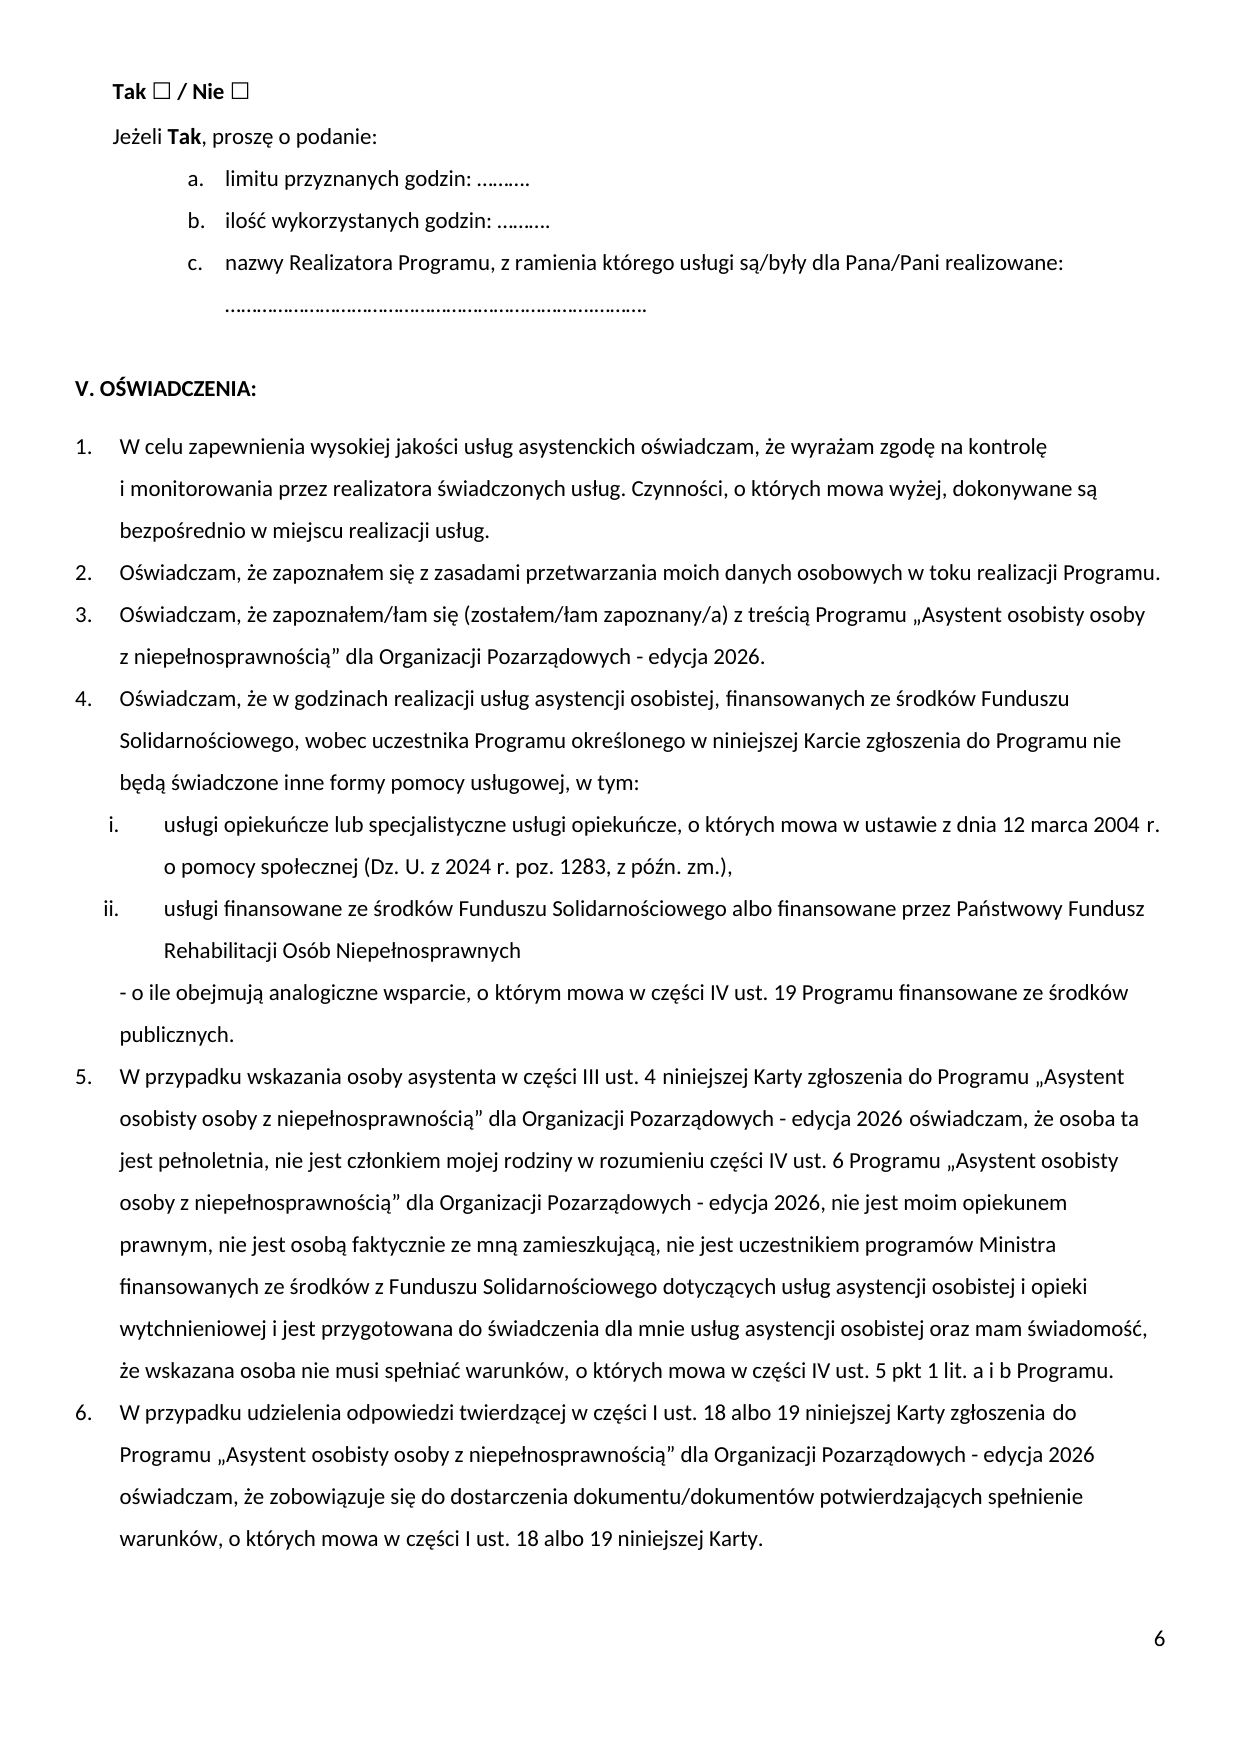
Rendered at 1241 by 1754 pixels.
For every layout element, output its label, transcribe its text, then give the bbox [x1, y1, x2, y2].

list Oświadczam, że w godzinach realizacji usług asystencji osobistej, finansowanych ze środków Funduszu Solidarnościowego, wobec uczestnika Programu określonego w niniejszej Karcie zgłoszenia do Programu nie będą świadczone inne formy pomocy usługowej, w tym: [75, 684, 1165, 796]
list ilość wykorzystanych godzin: ………. [187, 206, 1165, 234]
list Tak / Nie [112, 75, 1165, 106]
list Oświadczam, że zapoznałem się z zasadami przetwarzania moich danych osobowych w toku realizacji Programu. [75, 558, 1165, 586]
list W celu zapewnienia wysokiej jakości usług asystenckich oświadczam, że wyrażam zgodę na kontrolę i monitorowania przez realizatora świadczonych usług. Czynności, o których mowa wyżej, dokonywane są bezpośrednio w miejscu realizacji usług. [75, 432, 1165, 544]
list W przypadku udzielenia odpowiedzi twierdzącej w części I ust. 18 albo 19 niniejszej Karty zgłoszenia do Programu „Asystent osobisty osoby z niepełnosprawnością” dla Organizacji Pozarządowych - edycja 2026 oświadczam, że zobowiązuje się do dostarczenia dokumentu/dokumentów potwierdzających spełnienie warunków, o których mowa w części I ust. 18 albo 19 niniejszej Karty. [75, 1398, 1165, 1552]
text V. OŚWIADCZENIA: [75, 374, 1165, 402]
list usługi opiekuńcze lub specjalistyczne usługi opiekuńcze, o których mowa w ustawie z dnia 12 marca 2004 r. o pomocy społecznej (Dz. U. z 2024 r. poz. 1283, z późn. zm.), [119, 810, 1165, 880]
list - o ile obejmują analogiczne wsparcie, o którym mowa w części IV ust. 19 Programu finansowane ze środków publicznych. [119, 978, 1165, 1048]
list Oświadczam, że zapoznałem/łam się (zostałem/łam zapoznany/a) z treścią Programu „Asystent osobisty osoby z niepełnosprawnością” dla Organizacji Pozarządowych - edycja 2026. [75, 600, 1165, 670]
list limitu przyznanych godzin: ………. [187, 164, 1165, 192]
list W przypadku wskazania osoby asystenta w części III ust. 4 niniejszej Karty zgłoszenia do Programu „Asystent osobisty osoby z niepełnosprawnością” dla Organizacji Pozarządowych - edycja 2026 oświadczam, że osoba ta jest pełnoletnia, nie jest członkiem mojej rodziny w rozumieniu części IV ust. 6 Programu „Asystent osobisty osoby z niepełnosprawnością” dla Organizacji Pozarządowych - edycja 2026, nie jest moim opiekunem prawnym, nie jest osobą faktycznie ze mną zamieszkującą, nie jest uczestnikiem programów Ministra finansowanych ze środków z Funduszu Solidarnościowego dotyczących usług asystencji osobistej i opieki wytchnieniowej i jest przygotowana do świadczenia dla mnie usług asystencji osobistej oraz mam świadomość, że wskazana osoba nie musi spełniać warunków, o których mowa w części IV ust. 5 pkt 1 lit. a i b Programu. [75, 1062, 1165, 1384]
list usługi finansowane ze środków Funduszu Solidarnościowego albo finansowane przez Państwowy Fundusz Rehabilitacji Osób Niepełnosprawnych [119, 894, 1165, 964]
list nazwy Realizatora Programu, z ramienia którego usługi są/były dla Pana/Pani realizowane: …………………………………………………………….………. [187, 248, 1165, 318]
list Jeżeli Tak, proszę o podanie: [112, 122, 1165, 150]
